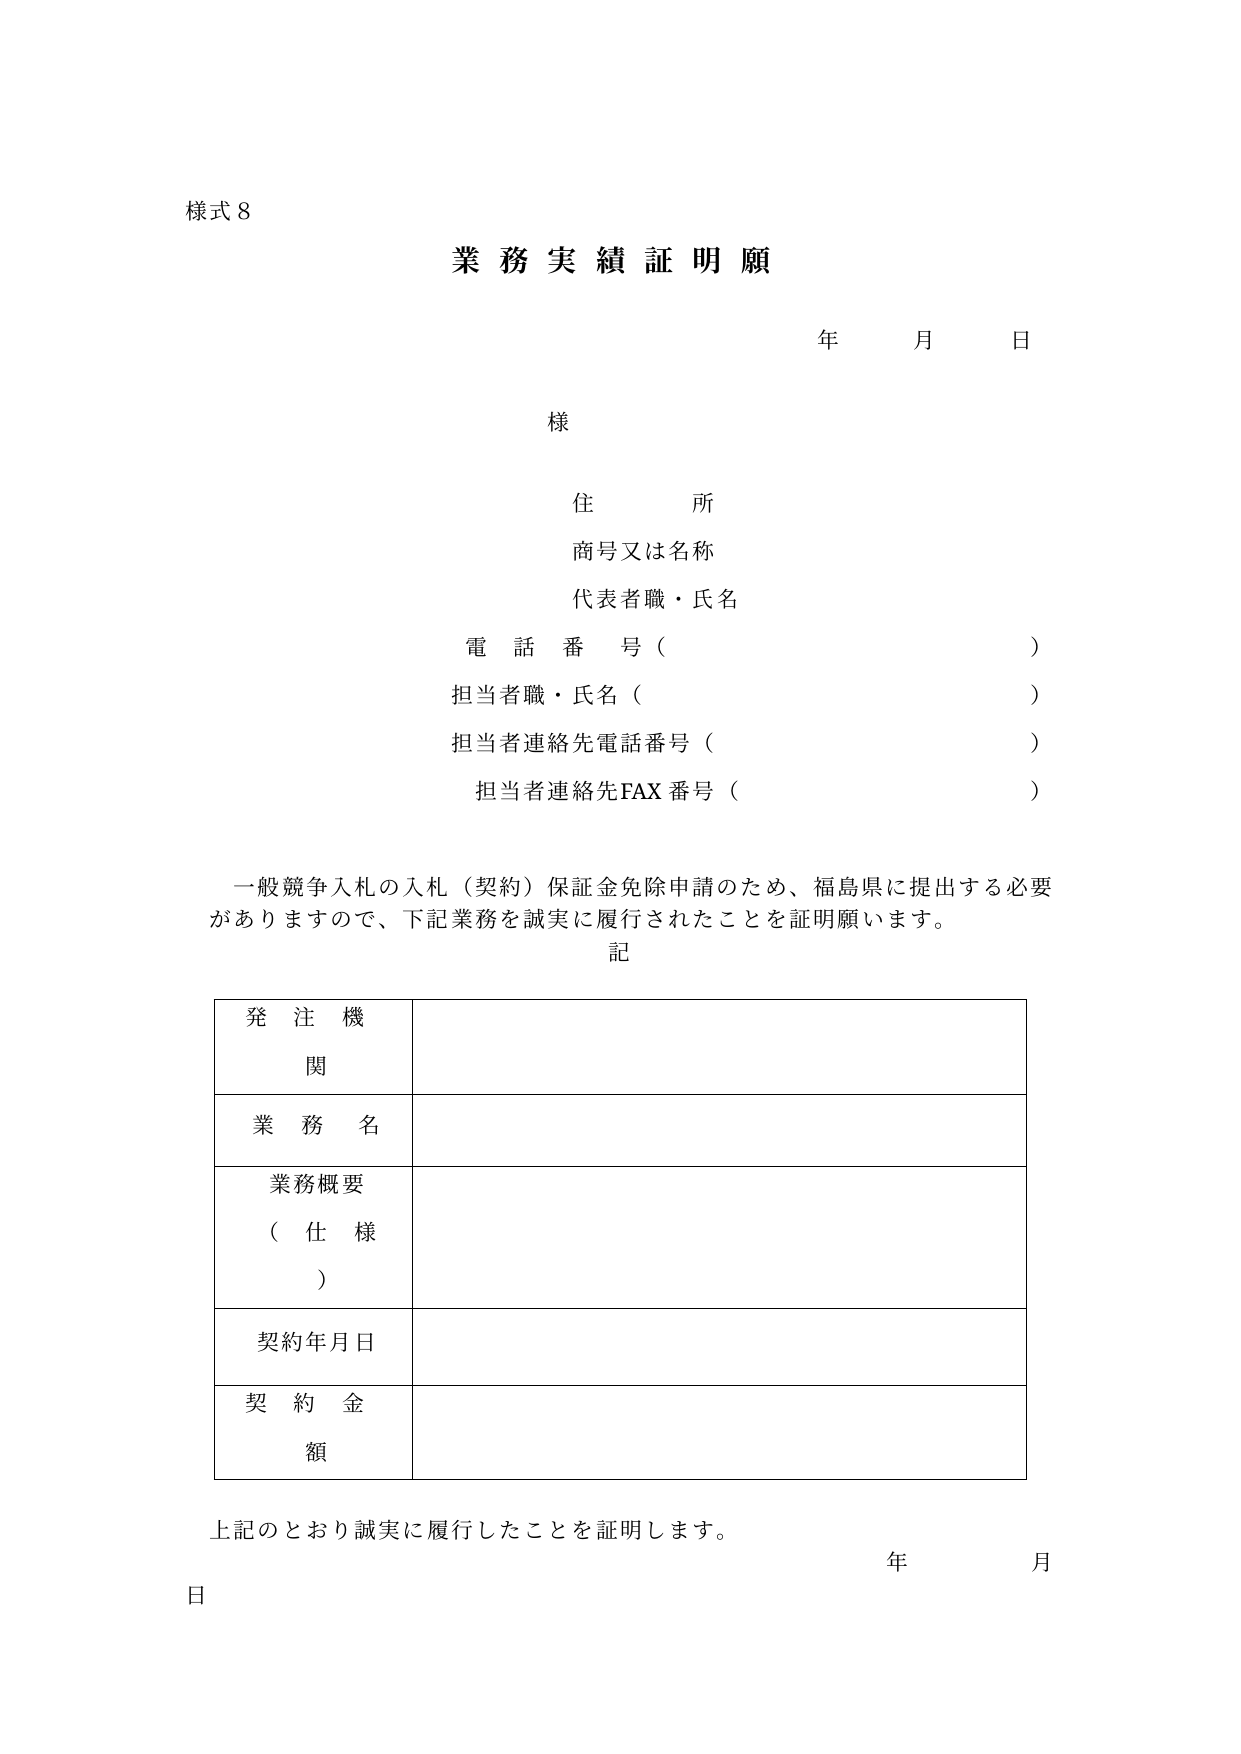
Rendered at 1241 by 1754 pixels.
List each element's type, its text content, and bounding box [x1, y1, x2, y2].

table_cell [413, 1167, 1026, 1308]
text 電話番号（ ） [185, 630, 1055, 662]
text 様式８ [185, 194, 1055, 226]
text 住 所 [185, 485, 1055, 518]
text 担当者連絡先FAX番号（ ） [185, 774, 1055, 806]
text 年 月 日 [185, 323, 1034, 356]
table_cell 業務概要 （ 仕 様 ） [215, 1167, 412, 1308]
table_header 発注機関 [215, 1000, 412, 1093]
table_cell 契約金額 [215, 1386, 412, 1479]
text 担当者職・氏名（ ） [185, 678, 1055, 710]
text 代表者職・氏名 [185, 582, 1055, 614]
text 様 [185, 388, 1055, 453]
table_cell [413, 1309, 1026, 1385]
table_cell 業務名 [215, 1095, 412, 1166]
text 商号又は名称 [185, 533, 1055, 566]
subtitle 記 [185, 934, 1055, 967]
text 年 月 日 [185, 1545, 1055, 1610]
table_cell [413, 1386, 1026, 1479]
table_cell [413, 1095, 1026, 1166]
text 担当者連絡先電話番号（ ） [185, 726, 1055, 758]
table_header [413, 1000, 1026, 1093]
subtitle 業務実績証明願 [185, 226, 1055, 291]
text 上記のとおり誠実に履行したことを証明します。 [185, 1513, 1055, 1545]
text 一般競争入札の入札（契約）保証金免除申請のため、福島県に提出する必要がありますので、下記業務を誠実に履行されたことを証明願います。 [207, 869, 1055, 934]
table_cell 契約年月日 [215, 1309, 412, 1385]
